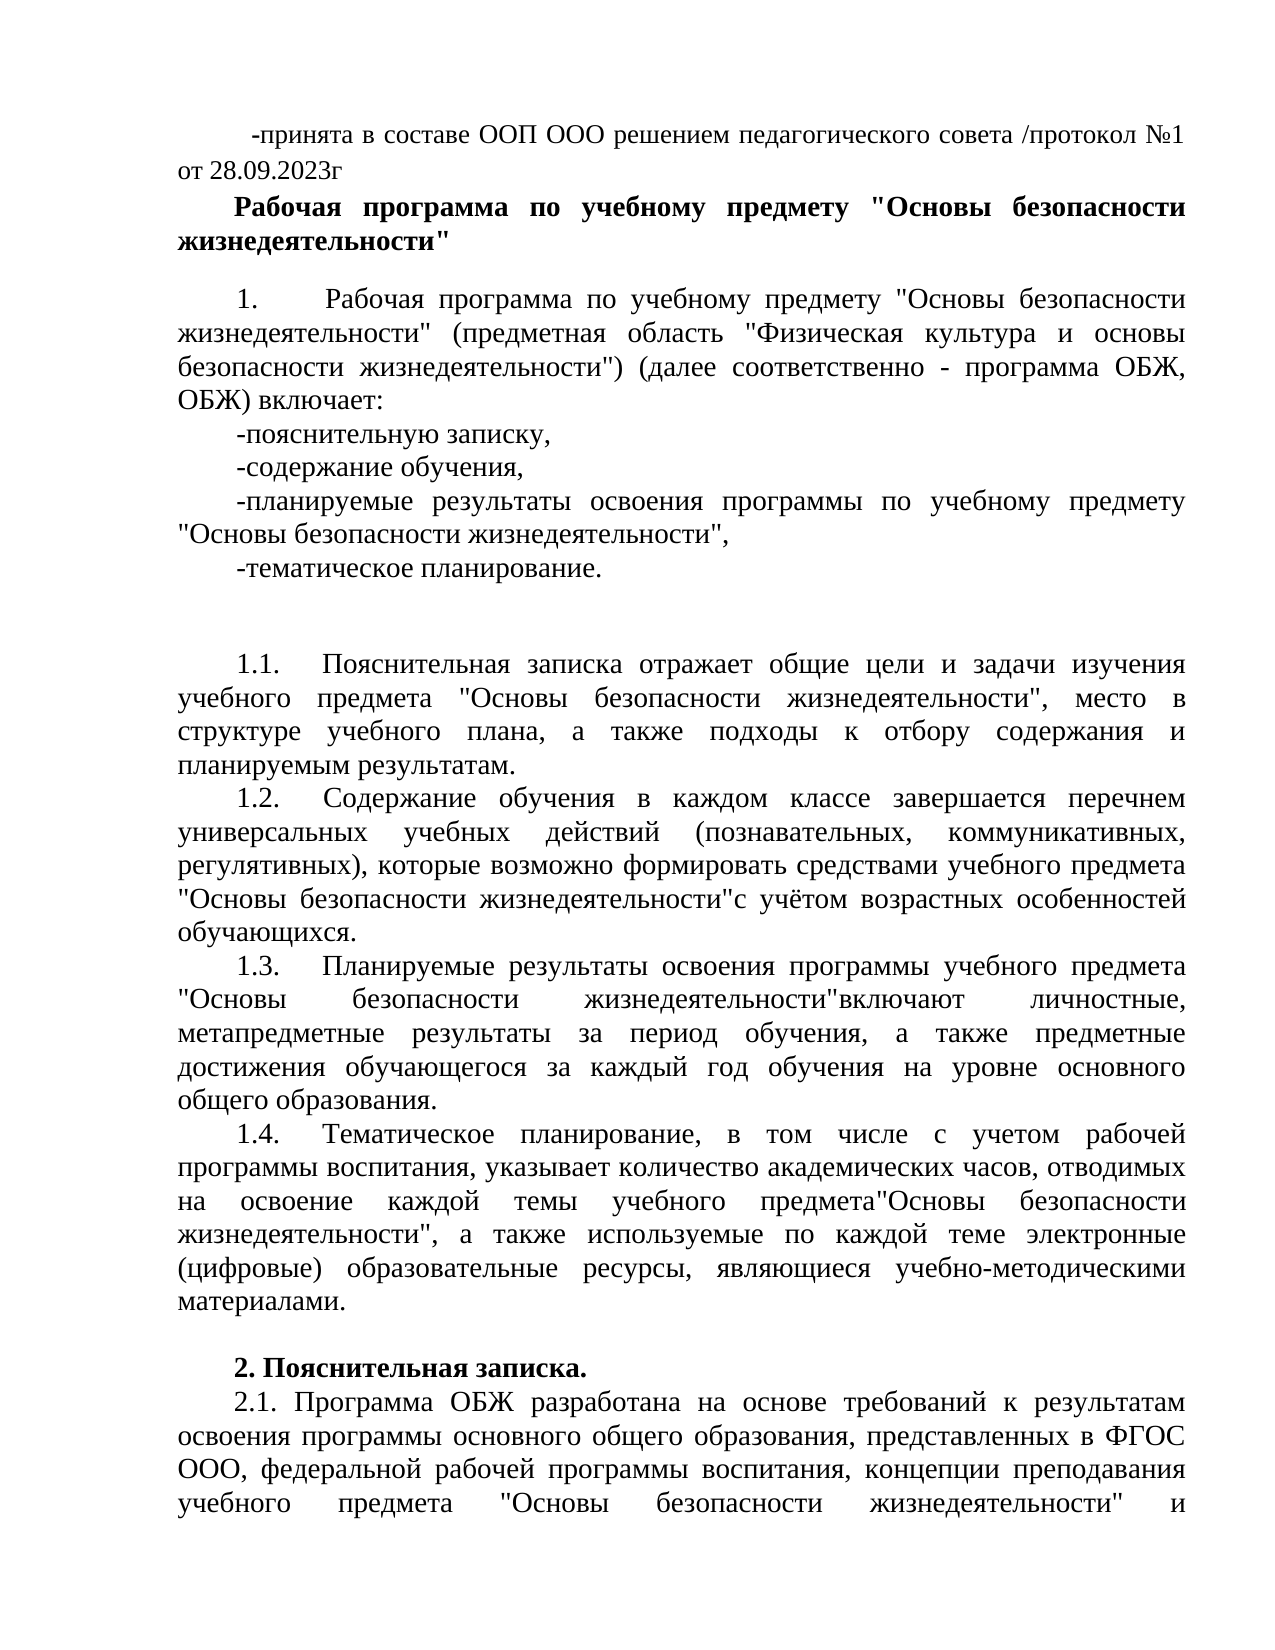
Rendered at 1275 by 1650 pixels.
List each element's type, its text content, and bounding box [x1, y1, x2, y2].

list Тематическое планирование, в том числе с учетом рабочей программы воспитания, указывает количество академических часов, отводимых на освоение каждой темы учебного предмета"Основы безопасности жизнедеятельности", а также используемые по каждой теме электронные (цифровые) образовательные ресурсы, являющиеся учебно-методическими материалами. [177, 1116, 1186, 1317]
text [177, 1384, 1186, 1518]
list Содержание обучения в каждом классе завершается перечнем универсальных учебных действий (познавательных, коммуникативных, регулятивных), которые возможно формировать средствами учебного предмета "Основы безопасности жизнедеятельности"с учётом возрастных особенностей обучающихся. [177, 780, 1186, 948]
list -пояснительную записку, [177, 416, 1186, 449]
list Рабочая программа по учебному предмету "Основы безопасности жизнедеятельности" (предметная область "Физическая культура и основы безопасности жизнедеятельности") (далее соответственно - программа ОБЖ, ОБЖ) включает: [177, 282, 1186, 416]
text 2. Пояснительная записка. [177, 1351, 1186, 1384]
text Рабочая программа по учебному предмету "Основы безопасности жизнедеятельности" [177, 189, 1186, 257]
text -принята в составе ООП ООО решением педагогического совета /протокол №1 от 28.09.2023г [177, 118, 1186, 185]
list Планируемые результаты освоения программы учебного предмета "Основы безопасности жизнедеятельности"включают личностные, метапредметные результаты за период обучения, а также предметные достижения обучающегося за каждый год обучения на уровне основного общего образования. [177, 948, 1186, 1116]
list -содержание обучения, [177, 449, 1186, 483]
list -планируемые результаты освоения программы по учебному предмету "Основы безопасности жизнедеятельности", [177, 483, 1186, 550]
list Пояснительная записка отражает общие цели и задачи изучения учебного предмета "Основы безопасности жизнедеятельности", место в структуре учебного плана, а также подходы к отбору содержания и планируемым результатам. [177, 646, 1186, 780]
list -тематическое планирование. [177, 550, 1186, 583]
